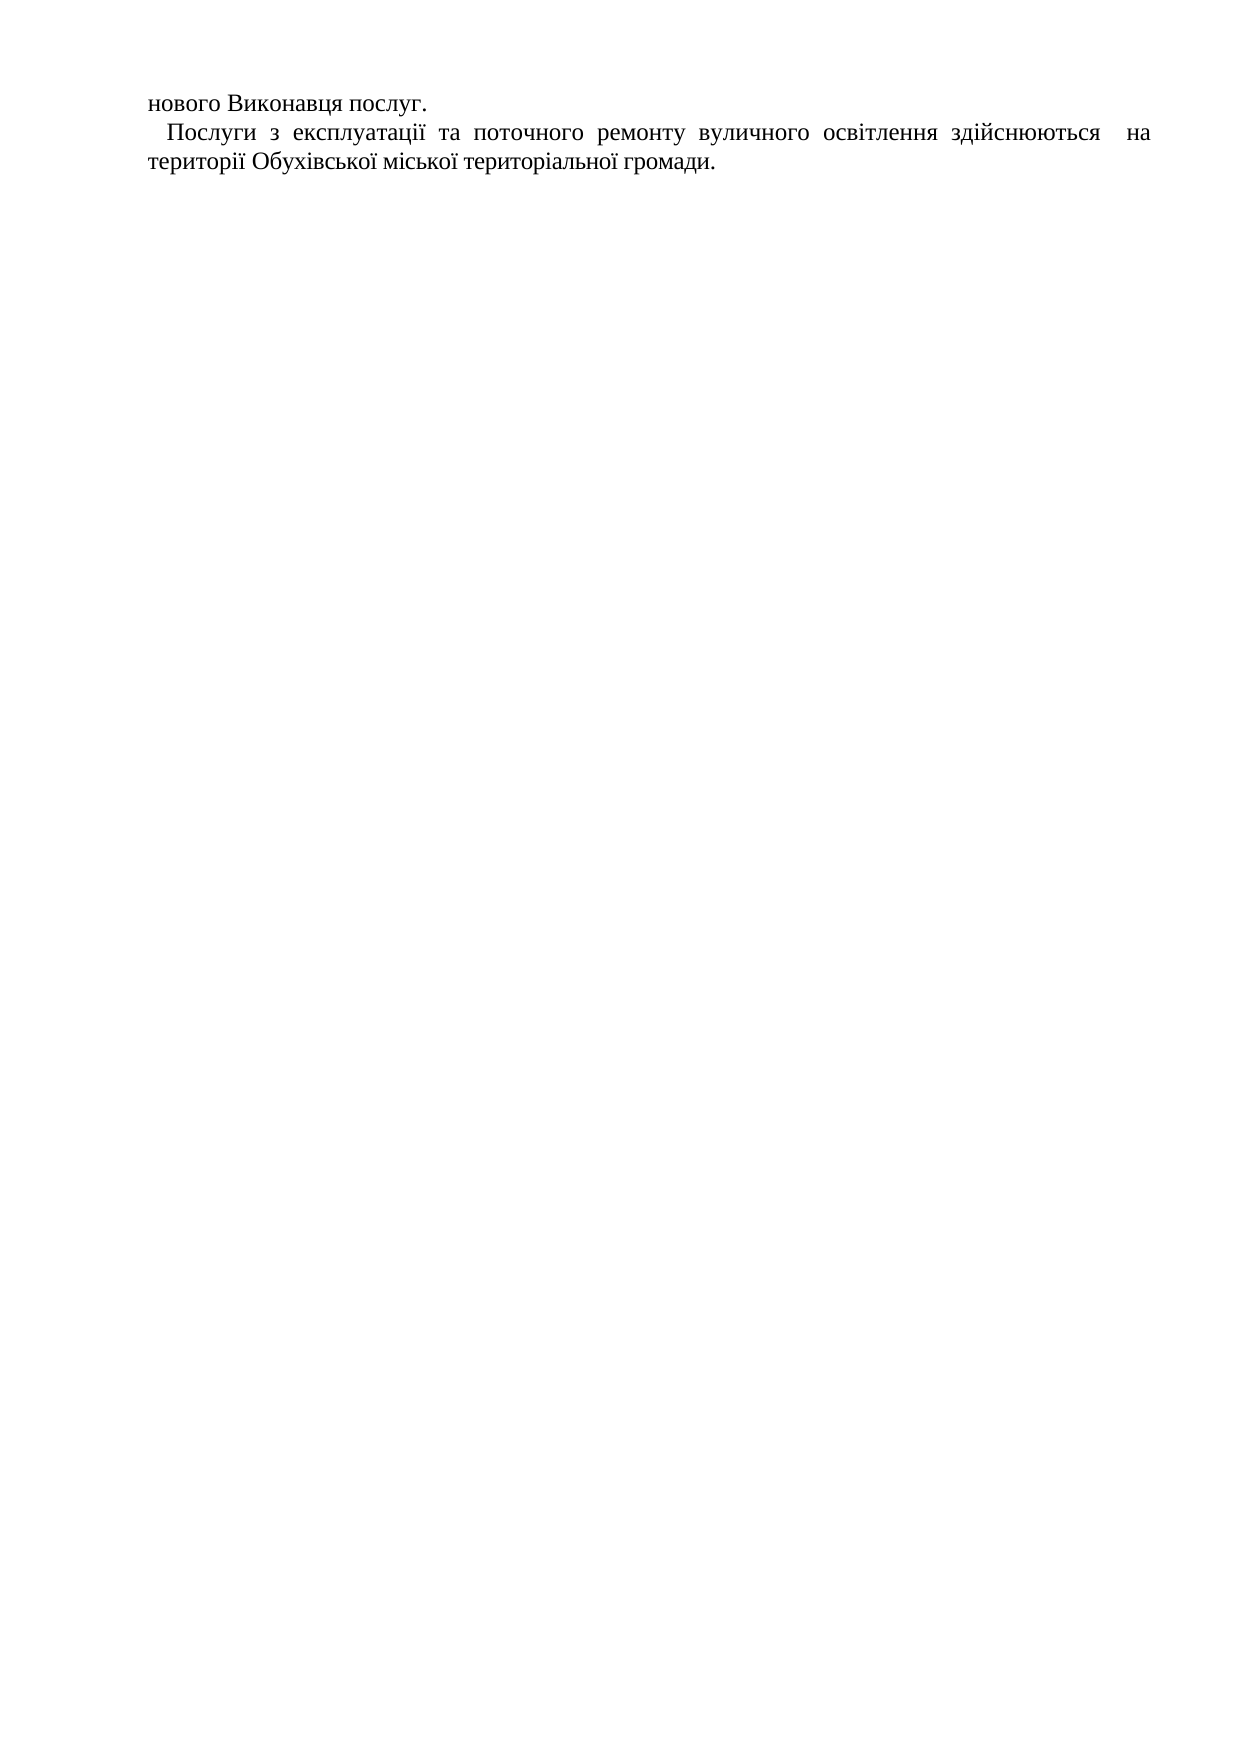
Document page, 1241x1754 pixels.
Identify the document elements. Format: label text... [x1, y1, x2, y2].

text Послуги з експлуатації та поточного ремонту вуличного освітлення здійснюються на території Обухівської міської територіальної громади. [148, 117, 1152, 175]
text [148, 88, 1152, 117]
